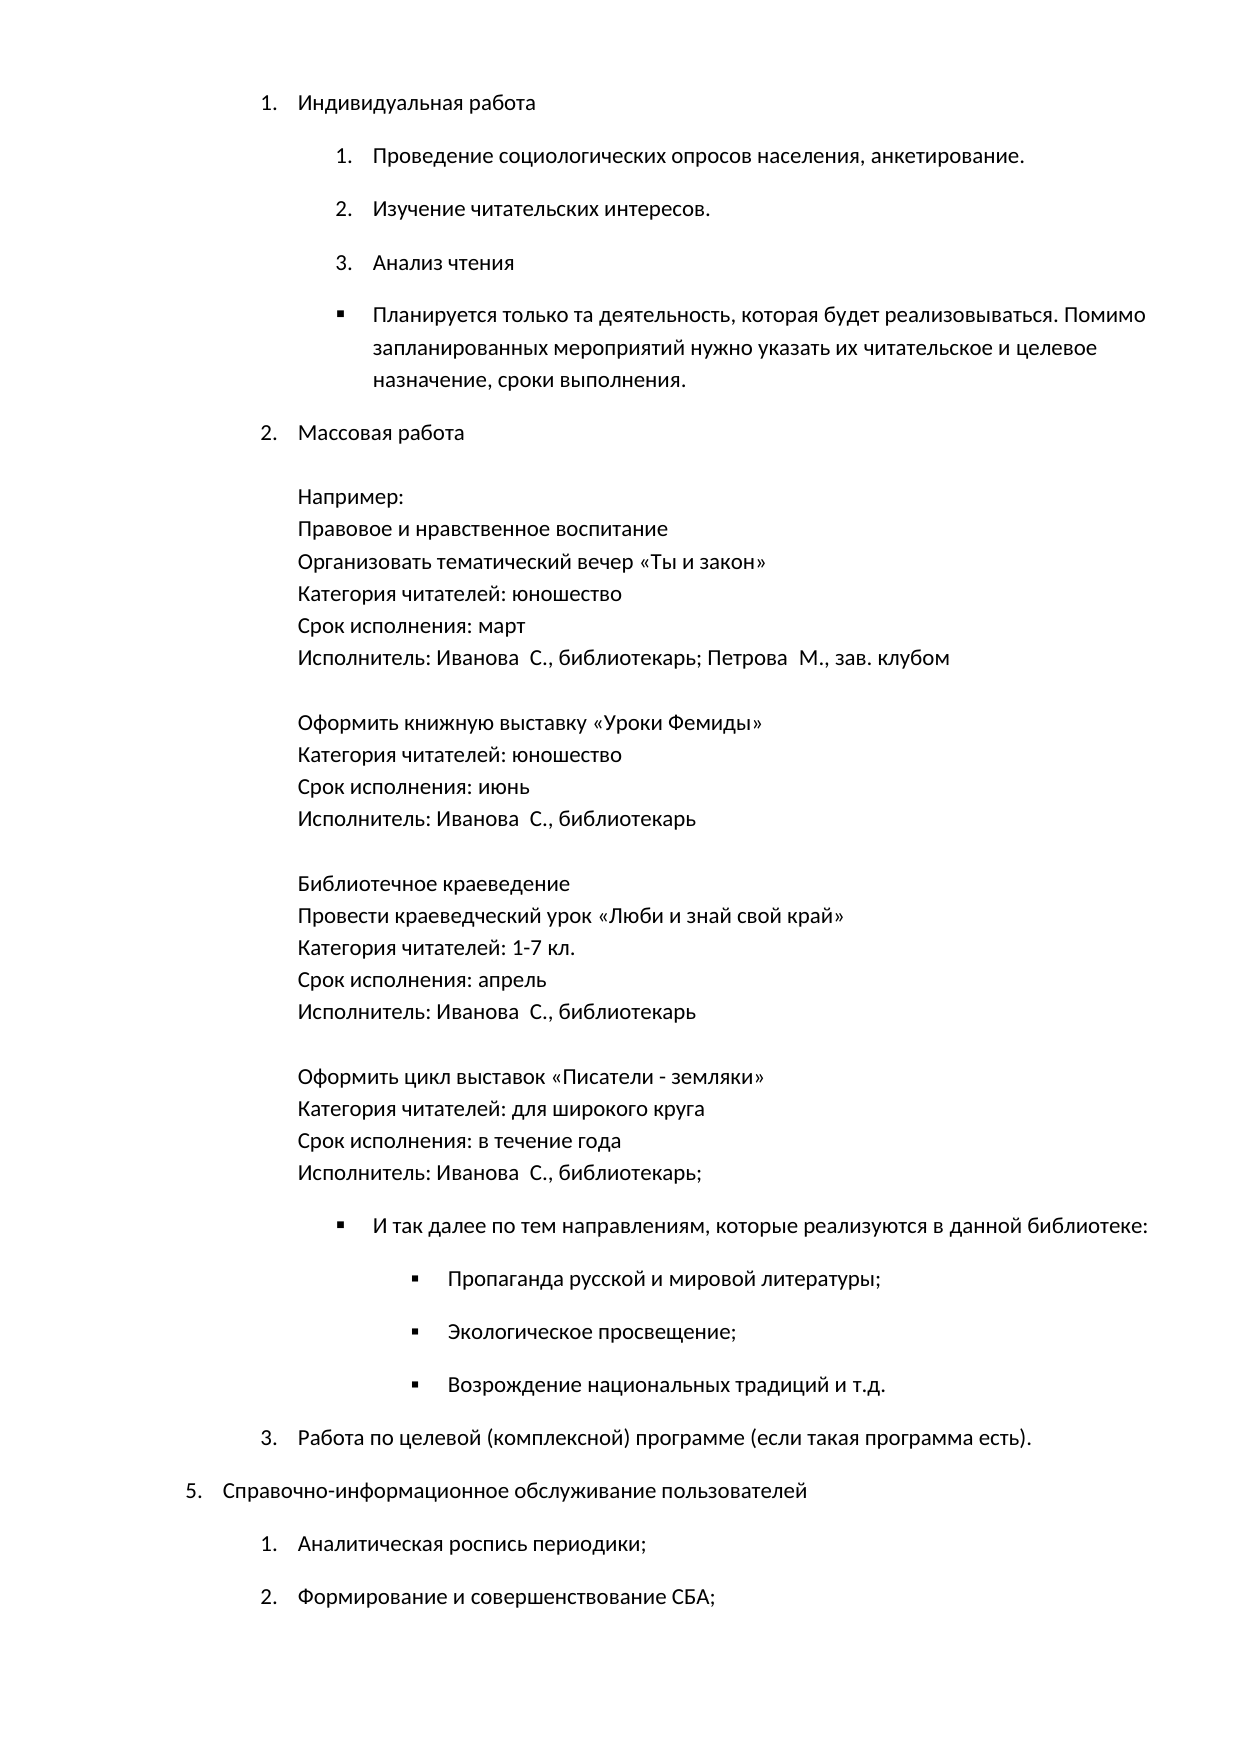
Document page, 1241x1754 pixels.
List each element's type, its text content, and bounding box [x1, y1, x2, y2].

list Возрождение национальных традиций и т.д. [410, 1370, 1152, 1398]
list Работа по целевой (комплексной) программе (если такая программа есть). [260, 1423, 1152, 1451]
list И так далее по тем направлениям, которые реализуются в данной библиотеке: [335, 1211, 1152, 1239]
list Планируется только та деятельность, которая будет реализовываться. Помимо запланированных мероприятий нужно указать их читательское и целевое назначение, сроки выполнения. [335, 301, 1152, 393]
list Аналитическая роспись периодики; [260, 1529, 1152, 1557]
list Анализ чтения [335, 248, 1152, 276]
list Справочно-информационное обслуживание пользователей [185, 1476, 1152, 1504]
list Формирование и совершенствование СБА; [260, 1582, 1152, 1611]
list Пропаганда русской и мировой литературы; [410, 1264, 1152, 1292]
list Массовая работа Например: Правовое и нравственное воспитание Организовать тематический вечер «Ты и закон» Категория читателей: юношество Срок исполнения: март Исполнитель: Иванова С., библиотекарь; Петрова М., зав. клубом Оформить книжную выставку «Уроки Фемиды» Категория читателей: юношество Срок исполнения: июнь Исполнитель: Иванова С., библиотекарь Библиотечное краеведение Провести краеведческий урок «Люби и знай свой край» Категория читателей: 1-7 кл. Срок исполнения: апрель Исполнитель: Иванова С., библиотекарь Оформить цикл выставок «Писатели - земляки» Категория читателей: для широкого круга Срок исполнения: в течение года Исполнитель: Иванова С., библиотекарь; [260, 418, 1152, 1186]
list Индивидуальная работа [260, 88, 1152, 117]
list Изучение читательских интересов. [335, 194, 1152, 223]
list Экологическое просвещение; [410, 1317, 1152, 1345]
list Проведение социологических опросов населения, анкетирование. [335, 142, 1152, 169]
